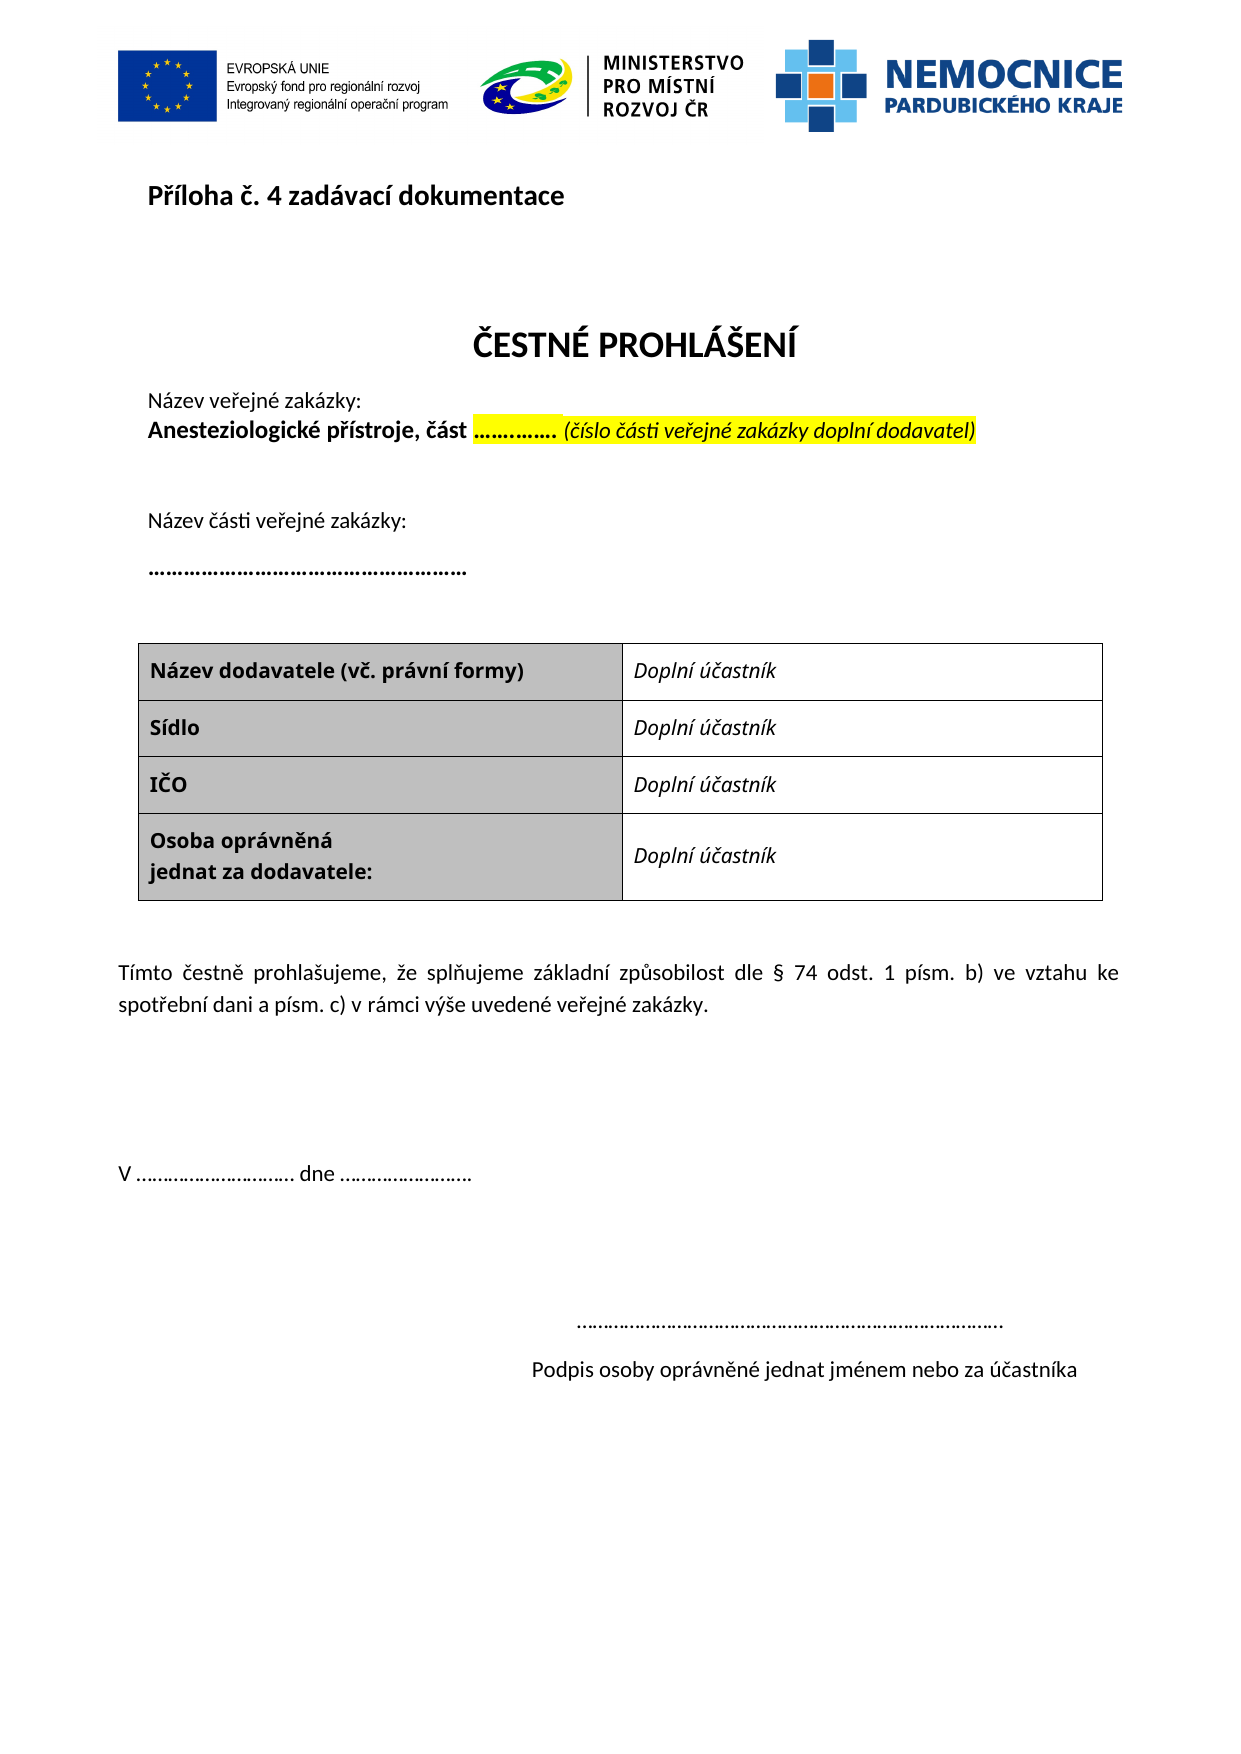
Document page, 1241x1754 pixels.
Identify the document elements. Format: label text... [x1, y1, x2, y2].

table_header Doplní účastník [623, 644, 1102, 700]
text ……………………………………………… [148, 551, 1122, 581]
picture [96, 26, 765, 145]
table_cell Osoba oprávněná jednat za dodavatele: [139, 814, 622, 900]
table_cell Doplní účastník [623, 814, 1102, 900]
text Název části veřejné zakázky: [148, 506, 1122, 534]
text Tímto čestně prohlašujeme, že splňujeme základní způsobilost dle § 74 odst. 1 písm. b) ve vztahu ke spotřební dani a písm. c) v rámci výše uvedené veřejné zakázky. [118, 958, 1122, 1018]
picture [774, 38, 1123, 133]
text Podpis osoby oprávněné jednat jménem nebo za účastníka [118, 1355, 1122, 1383]
text Anesteziologické přístroje, část …….……. (číslo části veřejné zakázky doplní dodavatel) [563, 414, 1122, 444]
table_cell Doplní účastník [623, 701, 1102, 756]
table_cell Sídlo [139, 701, 622, 756]
text Anesteziologické přístroje, část …….……. (číslo části veřejné zakázky doplní dodavatel) [148, 414, 473, 444]
text V ………………………… dne ……………………. [118, 1159, 1122, 1187]
text ČESTNÉ PROHLÁŠENÍ [148, 321, 1122, 367]
text Příloha č. 4 zadávací dokumentace [148, 177, 1122, 213]
text ……………………………………………………………………… [118, 1306, 1122, 1334]
table_cell Doplní účastník [623, 757, 1102, 813]
text Název veřejné zakázky: [118, 386, 1122, 414]
table_header Název dodavatele (vč. právní formy) [139, 644, 622, 700]
table_cell IČO [139, 757, 622, 813]
